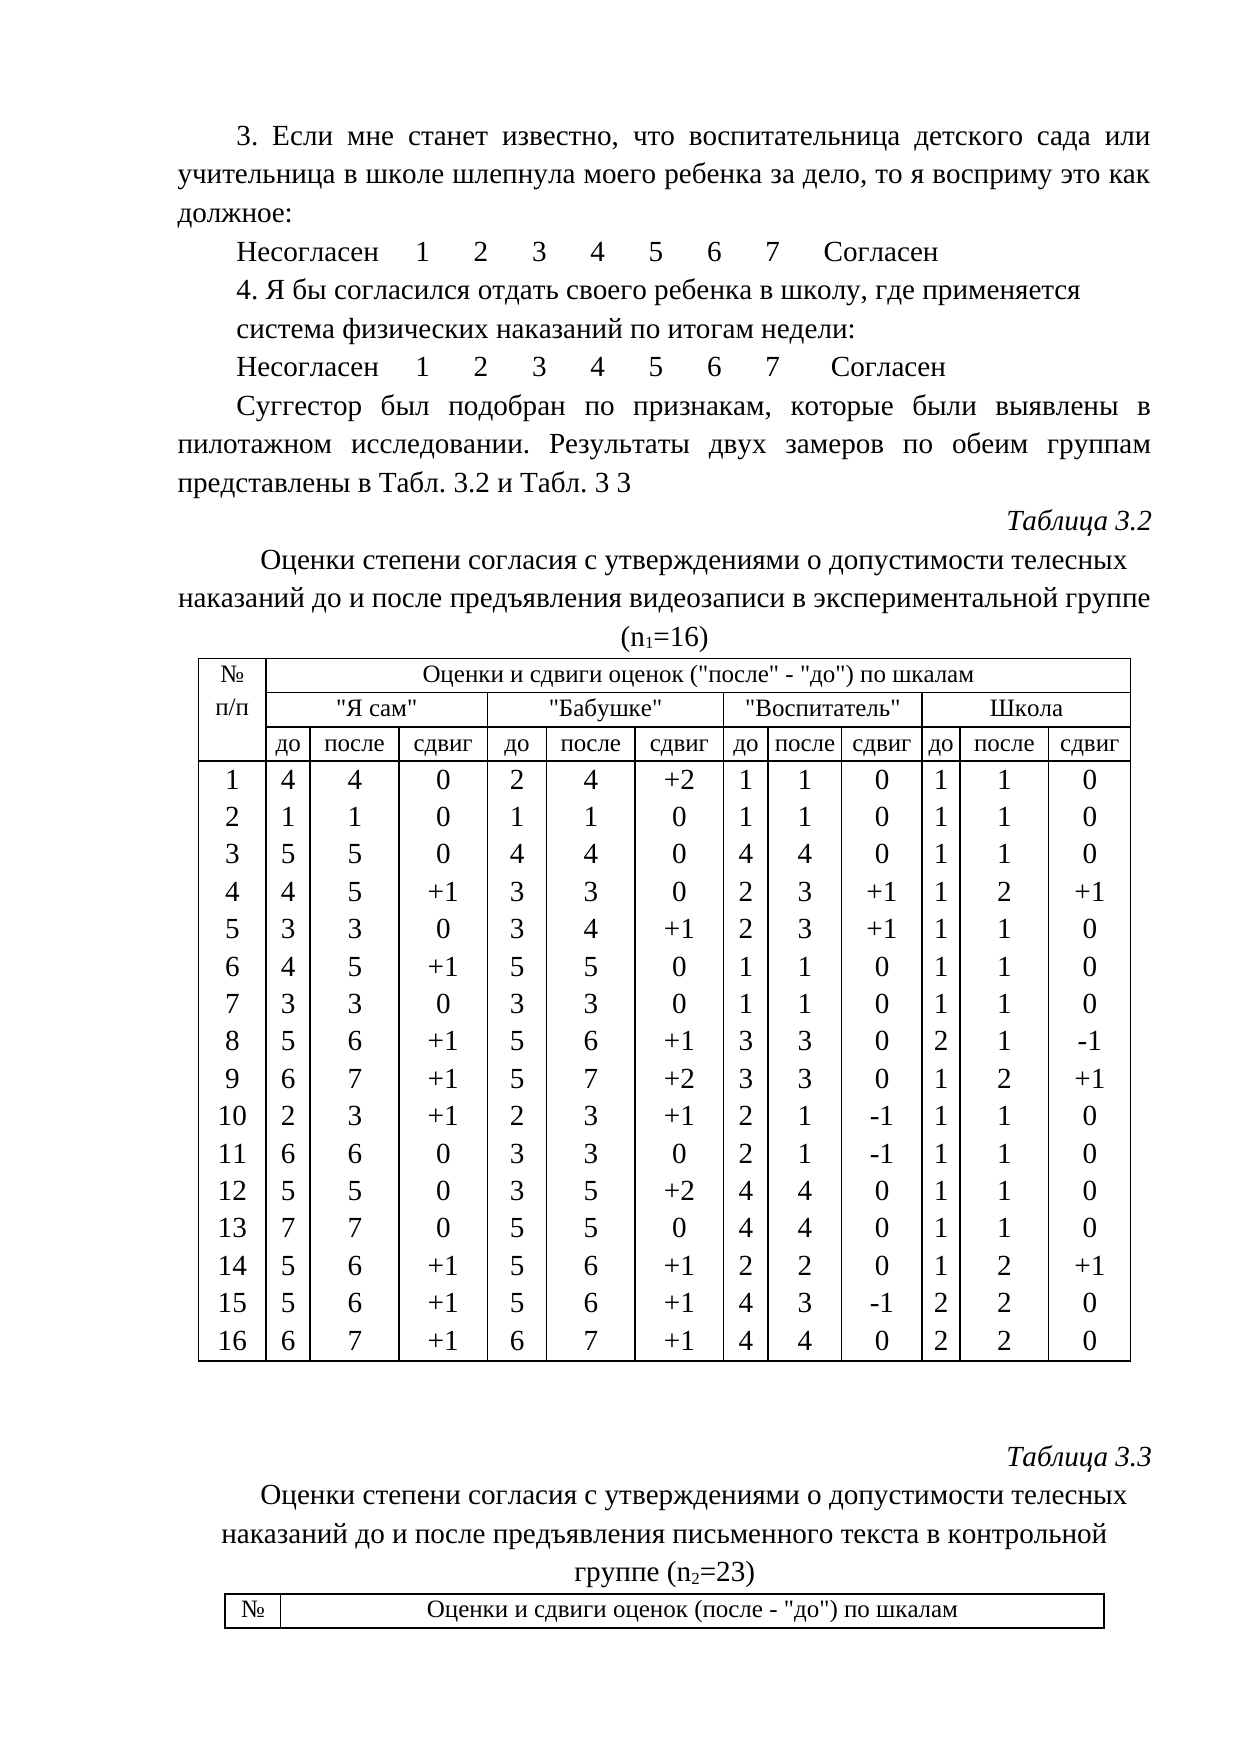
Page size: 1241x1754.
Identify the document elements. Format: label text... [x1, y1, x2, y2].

table_cell 0 [842, 1211, 921, 1248]
table_cell 0 [1049, 1285, 1130, 1323]
text 3. Если мне станет известно, что воспитательница детского сада или учительница в школе шлепнула моего ребенка за дело, то я восприму это как должное: [177, 118, 1152, 229]
table_cell 3 [488, 1136, 546, 1173]
table_cell +1 [636, 1024, 723, 1061]
table_cell +1 [1049, 1061, 1130, 1098]
table_cell "Бабушке" [488, 693, 723, 726]
table_cell 2 [724, 1136, 767, 1173]
table_cell 5 [311, 837, 398, 874]
table_cell 3 [769, 1061, 841, 1098]
table_cell 7 [311, 1323, 398, 1360]
table_cell 3 [267, 986, 309, 1023]
table_cell 0 [1049, 837, 1130, 874]
table_cell +1 [400, 949, 487, 986]
table_cell 0 [1049, 1173, 1130, 1211]
table_cell 0 [400, 799, 487, 837]
table_cell 5 [311, 949, 398, 986]
table_cell 3 [311, 986, 398, 1023]
table_cell 2 [961, 1061, 1048, 1098]
table_cell 6 [267, 1323, 309, 1360]
table_cell 3 [488, 986, 546, 1023]
table_cell 1 [923, 874, 959, 911]
table_cell 0 [1049, 1323, 1130, 1360]
table_cell 1 [923, 1248, 959, 1285]
table_cell сдвиг [636, 728, 723, 760]
table_cell 1 [961, 837, 1048, 874]
table_cell 1 [961, 1024, 1048, 1061]
table_cell +1 [636, 1248, 723, 1285]
table_cell 12 [199, 1173, 265, 1211]
table_cell 2 [961, 1323, 1048, 1360]
table_cell 3 [488, 874, 546, 911]
table_cell 4 [724, 1173, 767, 1211]
table_cell 5 [267, 1173, 309, 1211]
table_cell 3 [267, 911, 309, 949]
table_cell +1 [842, 911, 921, 949]
table_cell +1 [636, 1098, 723, 1136]
table_cell 0 [842, 1173, 921, 1211]
table_cell 5 [267, 1285, 309, 1323]
table_cell 1 [199, 762, 265, 799]
table_cell 1 [961, 1173, 1048, 1211]
table_cell 5 [547, 1211, 634, 1248]
table_cell 4 [769, 1173, 841, 1211]
table_cell 3 [547, 874, 634, 911]
table_cell 1 [488, 799, 546, 837]
text Оценки степени согласия с утверждениями о допустимости телесных наказаний до и после предъявления видеозаписи в экспериментальной группе (n1=16) [177, 542, 1152, 653]
table_cell 7 [311, 1061, 398, 1098]
table_cell 0 [1049, 799, 1130, 837]
table_cell 5 [267, 1248, 309, 1285]
table_cell 2 [724, 1248, 767, 1285]
table_cell после [547, 728, 634, 760]
table_cell -1 [842, 1098, 921, 1136]
table_cell 4 [769, 1323, 841, 1360]
table_cell 15 [199, 1285, 265, 1323]
table_cell 2 [961, 1285, 1048, 1323]
table_cell 0 [1049, 1211, 1130, 1248]
table_cell 4 [769, 837, 841, 874]
table_cell 5 [267, 837, 309, 874]
table_cell 0 [400, 1173, 487, 1211]
table_cell после [961, 728, 1048, 760]
table_cell 2 [724, 911, 767, 949]
table_cell 1 [547, 799, 634, 837]
table_cell 0 [636, 1211, 723, 1248]
table_cell 1 [961, 799, 1048, 837]
table_cell 2 [724, 1098, 767, 1136]
table_cell 0 [1049, 911, 1130, 949]
table_cell до [724, 728, 767, 760]
table_cell 0 [842, 1248, 921, 1285]
table_cell 2 [267, 1098, 309, 1136]
table_cell 7 [547, 1061, 634, 1098]
table_cell 1 [769, 762, 841, 799]
table_cell 0 [636, 837, 723, 874]
table_cell +1 [400, 874, 487, 911]
table_cell +1 [636, 911, 723, 949]
table_cell 1 [923, 949, 959, 986]
table_cell сдвиг [1049, 728, 1130, 760]
text Суггестор был подобран по признакам, которые были выявлены в пилотажном исследовании. Результаты двух замеров по обеим группам представлены в Табл. 3.2 и Табл. 3 3 [177, 388, 1152, 498]
table_cell 0 [842, 949, 921, 986]
table_cell 2 [961, 1248, 1048, 1285]
table_cell 1 [769, 1136, 841, 1173]
table_cell 5 [267, 1024, 309, 1061]
table_cell +1 [400, 1248, 487, 1285]
table_cell +1 [400, 1098, 487, 1136]
table_cell 1 [923, 799, 959, 837]
table_cell 2 [961, 874, 1048, 911]
table_cell +1 [400, 1285, 487, 1323]
table_cell 1 [961, 762, 1048, 799]
table_cell 4 [267, 874, 309, 911]
text Оценки степени согласия с утверждениями о допустимости телесных наказаний до и после предъявления письменного текста в контрольной группе (n2=23) [177, 1477, 1152, 1588]
text 4. Я бы согласился отдать своего ребенка в школу, где применяется [177, 272, 1152, 306]
table_cell Школа [923, 693, 1130, 726]
table_cell 5 [488, 1211, 546, 1248]
table_cell 4 [267, 949, 309, 986]
table_cell 1 [961, 1211, 1048, 1248]
table_cell 3 [724, 1024, 767, 1061]
table_cell 14 [199, 1248, 265, 1285]
table_cell 5 [488, 1285, 546, 1323]
table_cell 7 [311, 1211, 398, 1248]
table_cell 4 [724, 1285, 767, 1323]
table_cell 1 [961, 986, 1048, 1023]
table_cell 2 [923, 1285, 959, 1323]
table_cell до [923, 728, 959, 760]
table_cell 0 [400, 911, 487, 949]
table_cell -1 [842, 1285, 921, 1323]
table_cell 0 [842, 1061, 921, 1098]
table_cell 13 [199, 1211, 265, 1248]
table_cell 4 [724, 1323, 767, 1360]
table_cell 6 [547, 1248, 634, 1285]
table_cell 3 [547, 1098, 634, 1136]
table_cell 0 [842, 986, 921, 1023]
table_cell +1 [400, 1323, 487, 1360]
table_cell 1 [961, 1098, 1048, 1136]
table_cell 2 [199, 799, 265, 837]
table_cell 10 [199, 1098, 265, 1136]
table_cell 3 [547, 986, 634, 1023]
table_cell 3 [769, 874, 841, 911]
table_cell +1 [1049, 874, 1130, 911]
table_cell -1 [1049, 1024, 1130, 1061]
table_cell 2 [769, 1248, 841, 1285]
table_cell 0 [400, 1136, 487, 1173]
table_cell 1 [961, 911, 1048, 949]
text Таблица 3.2 [177, 503, 1152, 537]
table_cell 0 [842, 1323, 921, 1360]
table_cell 2 [923, 1323, 959, 1360]
table_cell 6 [311, 1024, 398, 1061]
table_cell 7 [199, 986, 265, 1023]
table_cell 5 [547, 1173, 634, 1211]
table_cell 0 [636, 1136, 723, 1173]
table_cell 3 [488, 1173, 546, 1211]
table_cell 11 [199, 1136, 265, 1173]
table_cell 2 [488, 762, 546, 799]
table_cell 4 [199, 874, 265, 911]
text система физических наказаний по итогам недели: [177, 311, 1152, 344]
table_cell +1 [636, 1323, 723, 1360]
table_cell +1 [400, 1061, 487, 1098]
table_cell 3 [311, 911, 398, 949]
table_cell 4 [547, 837, 634, 874]
table_cell 3 [769, 1285, 841, 1323]
table_cell 16 [199, 1323, 265, 1360]
table_cell 0 [1049, 949, 1130, 986]
table_header № п/п [199, 659, 265, 760]
table_cell 6 [311, 1285, 398, 1323]
table_cell 8 [199, 1024, 265, 1061]
table_header № п/п [226, 1595, 280, 1627]
table_cell +1 [842, 874, 921, 911]
table_cell 1 [724, 762, 767, 799]
table_cell +1 [400, 1024, 487, 1061]
table_cell 5 [488, 1248, 546, 1285]
table_cell 1 [923, 1098, 959, 1136]
table_cell "Я сам" [267, 693, 487, 726]
table_cell 1 [769, 986, 841, 1023]
table_cell 7 [547, 1323, 634, 1360]
table_cell 5 [488, 1061, 546, 1098]
table_cell 1 [724, 986, 767, 1023]
table_cell 1 [923, 837, 959, 874]
table_cell 6 [547, 1024, 634, 1061]
table_cell 6 [267, 1061, 309, 1098]
table_cell 1 [724, 799, 767, 837]
table_cell +1 [1049, 1248, 1130, 1285]
table_cell 0 [842, 799, 921, 837]
table_header Оценки и сдвиги оценок ("после" - "до") по шкалам [267, 659, 1130, 692]
table_cell 0 [636, 799, 723, 837]
table_cell 1 [267, 799, 309, 837]
table_cell 1 [923, 1061, 959, 1098]
table_cell 0 [636, 874, 723, 911]
table_cell 4 [724, 837, 767, 874]
table_cell 1 [724, 949, 767, 986]
table_cell 1 [923, 1173, 959, 1211]
table_cell 0 [1049, 1136, 1130, 1173]
table_cell 6 [488, 1323, 546, 1360]
table_cell 0 [842, 837, 921, 874]
table_cell 0 [842, 1024, 921, 1061]
table_cell -1 [842, 1136, 921, 1173]
table_cell 3 [769, 1024, 841, 1061]
table_cell до [267, 728, 309, 760]
table_cell 2 [724, 874, 767, 911]
table_cell 9 [199, 1061, 265, 1098]
table_cell 1 [923, 986, 959, 1023]
table_cell 2 [923, 1024, 959, 1061]
table_header Оценки и сдвиги оценок (после - "до") по шкалам [281, 1595, 1103, 1627]
table_cell 3 [488, 911, 546, 949]
table_cell 1 [923, 762, 959, 799]
table_cell 5 [311, 1173, 398, 1211]
table_cell 0 [1049, 762, 1130, 799]
table_cell 7 [267, 1211, 309, 1248]
table_cell 1 [923, 911, 959, 949]
table_cell 5 [199, 911, 265, 949]
table_cell 1 [961, 949, 1048, 986]
table_cell 6 [311, 1248, 398, 1285]
table_cell 4 [724, 1211, 767, 1248]
table_cell 1 [769, 1098, 841, 1136]
table_cell 1 [961, 1136, 1048, 1173]
table_cell 0 [636, 986, 723, 1023]
table_cell 3 [199, 837, 265, 874]
table_cell сдвиг [842, 728, 921, 760]
table_cell 6 [547, 1285, 634, 1323]
table_cell после [311, 728, 398, 760]
text Несогласен 1 2 3 4 5 6 7 Согласен [177, 349, 1152, 383]
table_cell до [488, 728, 546, 760]
table_cell +1 [636, 1285, 723, 1323]
table_cell 4 [267, 762, 309, 799]
table_cell 2 [488, 1098, 546, 1136]
table_cell +2 [636, 1061, 723, 1098]
table_cell 5 [311, 874, 398, 911]
table_cell 3 [311, 1098, 398, 1136]
table_cell 0 [400, 1211, 487, 1248]
table_cell 0 [400, 762, 487, 799]
table_cell 4 [769, 1211, 841, 1248]
table_cell после [769, 728, 841, 760]
table_cell 5 [488, 949, 546, 986]
text Таблица 3.3 [177, 1439, 1152, 1472]
table_cell сдвиг [400, 728, 487, 760]
table_cell 3 [547, 1136, 634, 1173]
table_cell 1 [923, 1211, 959, 1248]
table_cell 0 [842, 762, 921, 799]
table_cell 6 [199, 949, 265, 986]
table_cell 4 [547, 762, 634, 799]
table_cell 1 [923, 1136, 959, 1173]
table_cell +2 [636, 762, 723, 799]
text Несогласен 1 2 3 4 5 6 7 Согласен [177, 234, 1152, 267]
table_cell 6 [267, 1136, 309, 1173]
table_cell 3 [724, 1061, 767, 1098]
table_cell 0 [1049, 986, 1130, 1023]
table_cell 5 [547, 949, 634, 986]
table_cell 0 [1049, 1098, 1130, 1136]
table_cell "Воспитатель" [724, 693, 921, 726]
table_cell 6 [311, 1136, 398, 1173]
table_cell 1 [311, 799, 398, 837]
table_cell 3 [769, 911, 841, 949]
table_cell 4 [547, 911, 634, 949]
table_cell 0 [400, 837, 487, 874]
table_cell 0 [400, 986, 487, 1023]
table_cell 5 [488, 1024, 546, 1061]
table_cell +2 [636, 1173, 723, 1211]
table_cell 1 [769, 799, 841, 837]
table_cell 4 [488, 837, 546, 874]
table_cell 4 [311, 762, 398, 799]
table_cell 1 [769, 949, 841, 986]
table_cell 0 [636, 949, 723, 986]
